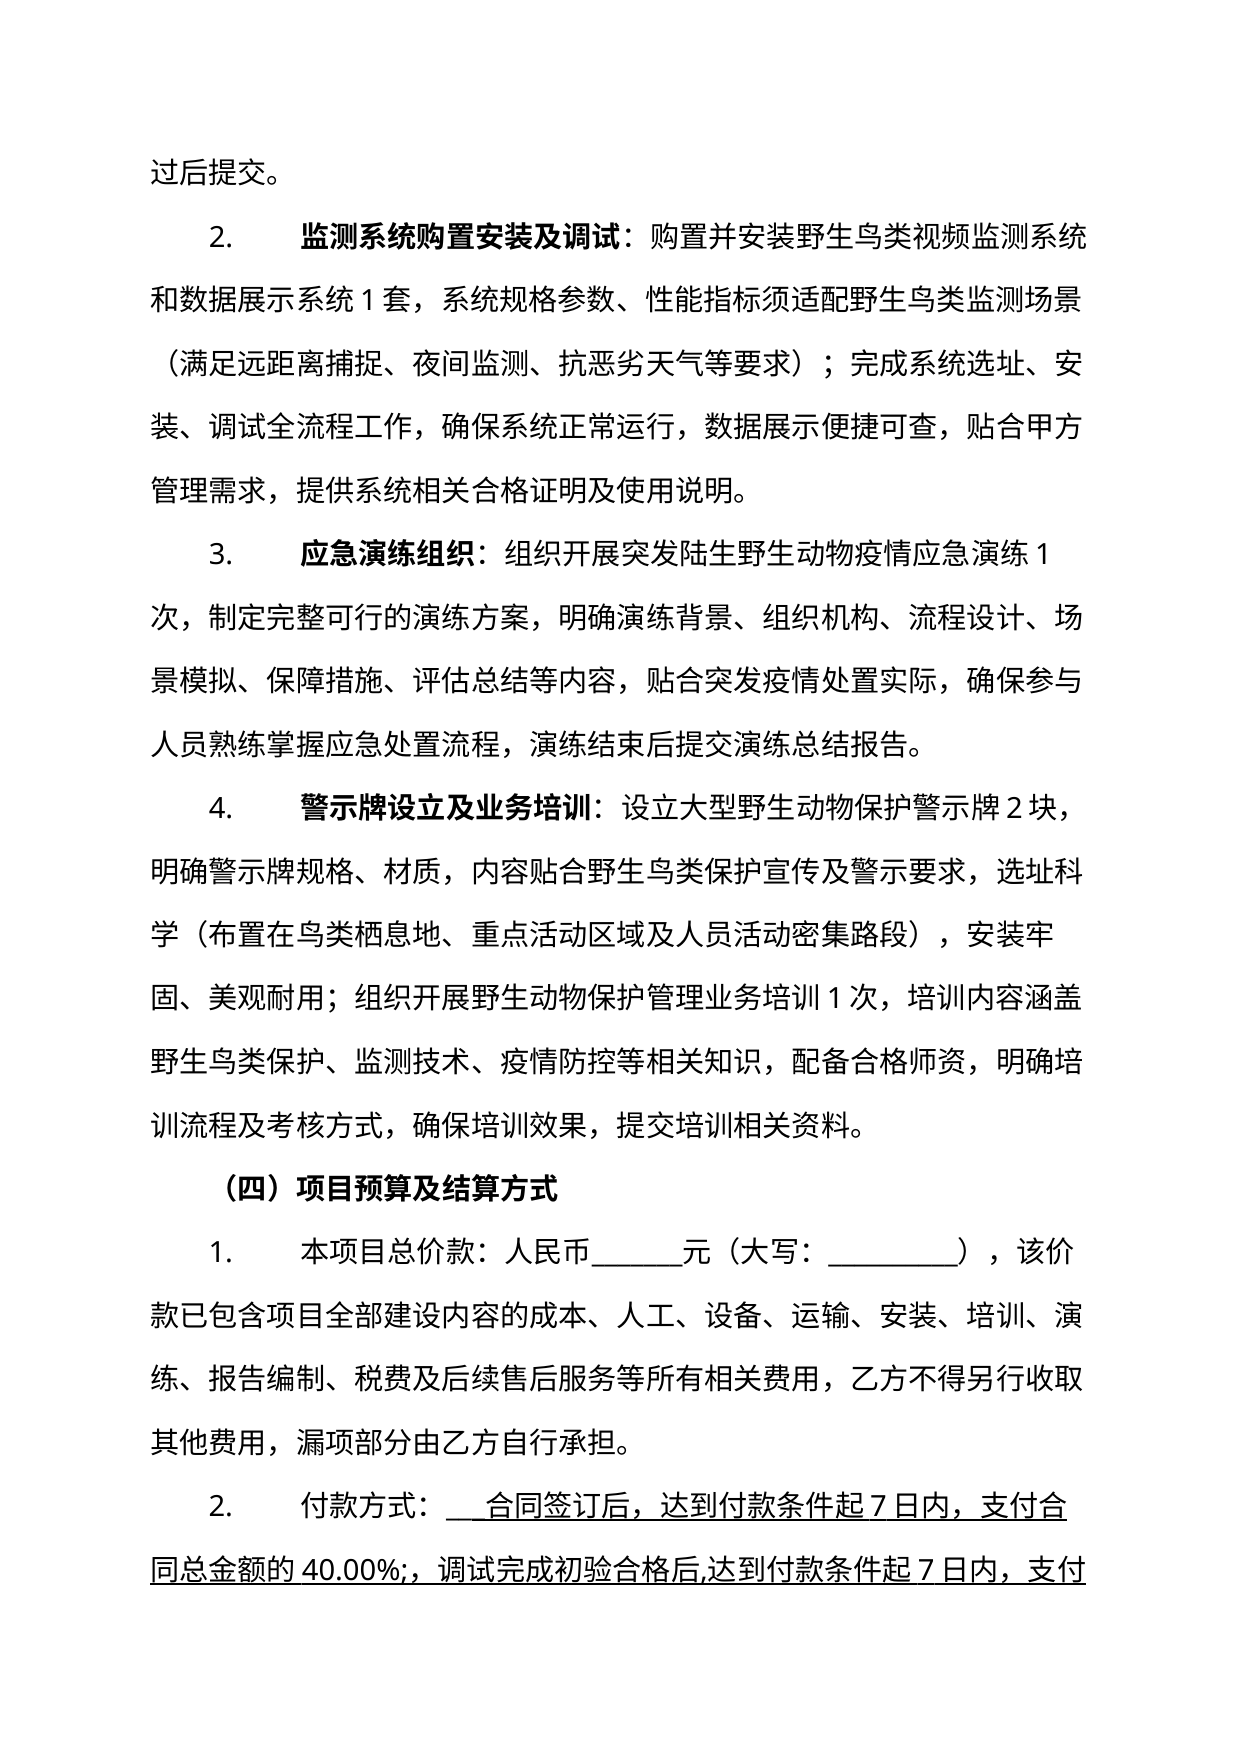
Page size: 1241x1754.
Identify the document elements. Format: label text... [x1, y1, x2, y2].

list 本项目总价款：人民币_______元（大写：__________），该价款已包含项目全部建设内容的成本、人工、设备、运输、安装、培训、演练、报告编制、税费及后续售后服务等所有相关费用，乙方不得另行收取其他费用，漏项部分由乙方自行承担。 [150, 1229, 1090, 1462]
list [150, 150, 1090, 192]
list 警示牌设立及业务培训：设立大型野生动物保护警示牌2块，明确警示牌规格、材质，内容贴合野生鸟类保护宣传及警示要求，选址科学（布置在鸟类栖息地、重点活动区域及人员活动密集路段），安装牢固、美观耐用；组织开展野生动物保护管理业务培训1次，培训内容涵盖野生鸟类保护、监测技术、疫情防控等相关知识，配备合格师资，明确培训流程及考核方式，确保培训效果，提交培训相关资料。 [150, 785, 1090, 1144]
text （四）项目预算及结算方式 [150, 1166, 1090, 1208]
list 应急演练组织：组织开展突发陆生野生动物疫情应急演练1次，制定完整可行的演练方案，明确演练背景、组织机构、流程设计、场景模拟、保障措施、评估总结等内容，贴合突发疫情处置实际，确保参与人员熟练掌握应急处置流程，演练结束后提交演练总结报告。 [150, 531, 1090, 763]
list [150, 1483, 1090, 1589]
list 监测系统购置安装及调试：购置并安装野生鸟类视频监测系统和数据展示系统1套，系统规格参数、性能指标须适配野生鸟类监测场景（满足远距离捕捉、夜间监测、抗恶劣天气等要求）；完成系统选址、安装、调试全流程工作，确保系统正常运行，数据展示便捷可查，贴合甲方管理需求，提供系统相关合格证明及使用说明。 [150, 213, 1090, 510]
